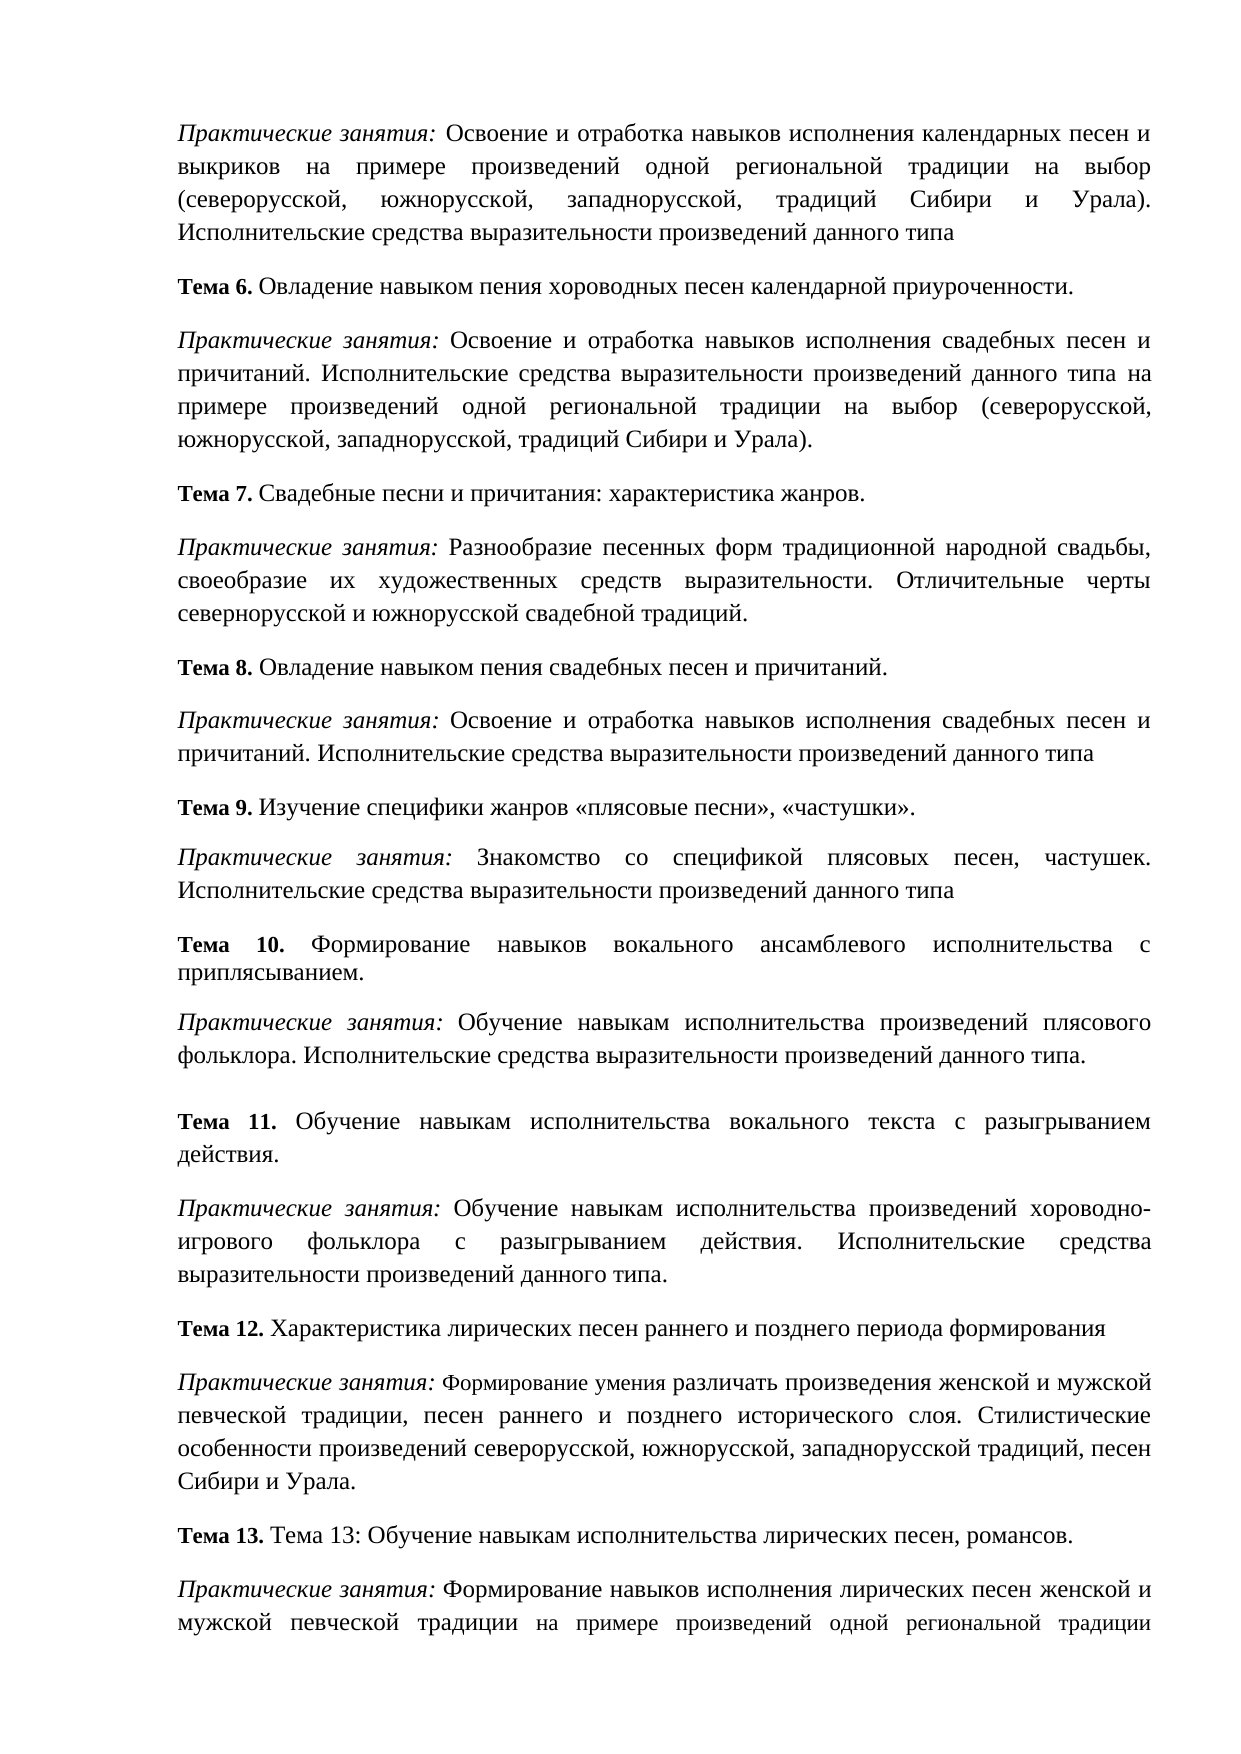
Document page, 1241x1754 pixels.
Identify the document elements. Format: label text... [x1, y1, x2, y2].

text Тема 7. Свадебные песни и причитания: характеристика жанров. [177, 478, 1152, 507]
text Практические занятия: Обучение навыкам исполнительства произведений хороводно-игрового фольклора с разыгрыванием действия. Исполнительские средства выразительности произведений данного типа. [177, 1193, 1152, 1288]
text Тема 13. Тема 13: Обучение навыкам исполнительства лирических песен, романсов. [177, 1520, 1152, 1549]
text Практические занятия: Знакомство со спецификой плясовых песен, частушек. Исполнительские средства выразительности произведений данного типа [177, 842, 1152, 904]
text Тема 8. Овладение навыком пения свадебных песен и причитаний. [177, 652, 1152, 680]
text Практические занятия: Разнообразие песенных форм традиционной народной свадьбы, своеобразие их художественных средств выразительности. Отличительные черты севернорусской и южнорусской свадебной традиций. [177, 532, 1152, 626]
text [177, 1574, 1152, 1636]
text Тема 11. Обучение навыкам исполнительства вокального текста с разыгрыванием действия. [177, 1106, 1152, 1168]
text Тема 10. Формирование навыков вокального ансамблевого исполнительства с приплясыванием. [177, 929, 1152, 986]
text Практические занятия: Обучение навыкам исполнительства произведений плясового фольклора. Исполнительские средства выразительности произведений данного типа. [177, 1007, 1152, 1069]
text Тема 9. Изучение специфики жанров «плясовые песни», «частушки». [177, 792, 1152, 821]
text Тема 6. Овладение навыком пения хороводных песен календарной приуроченности. [177, 271, 1152, 300]
text Практические занятия: Освоение и отработка навыков исполнения свадебных песен и причитаний. Исполнительские средства выразительности произведений данного типа [177, 705, 1152, 767]
text Практические занятия: Освоение и отработка навыков исполнения календарных песен и выкриков на примере произведений одной региональной традиции на выбор (северорусской, южнорусской, западнорусской, традиций Сибири и Урала). Исполнительские средства выразительности произведений данного типа [177, 118, 1152, 246]
text Тема 12. Характеристика лирических песен раннего и позднего периода формирования [177, 1313, 1152, 1342]
text Практические занятия: Формирование умения различать произведения женской и мужской певческой традиции, песен раннего и позднего исторического слоя. Стилистические особенности произведений северорусской, южнорусской, западнорусской традиций, песен Сибири и Урала. [177, 1367, 1152, 1495]
text Практические занятия: Освоение и отработка навыков исполнения свадебных песен и причитаний. Исполнительские средства выразительности произведений данного типа на примере произведений одной региональной традиции на выбор (северорусской, южнорусской, западнорусской, традиций Сибири и Урала). [177, 325, 1152, 453]
